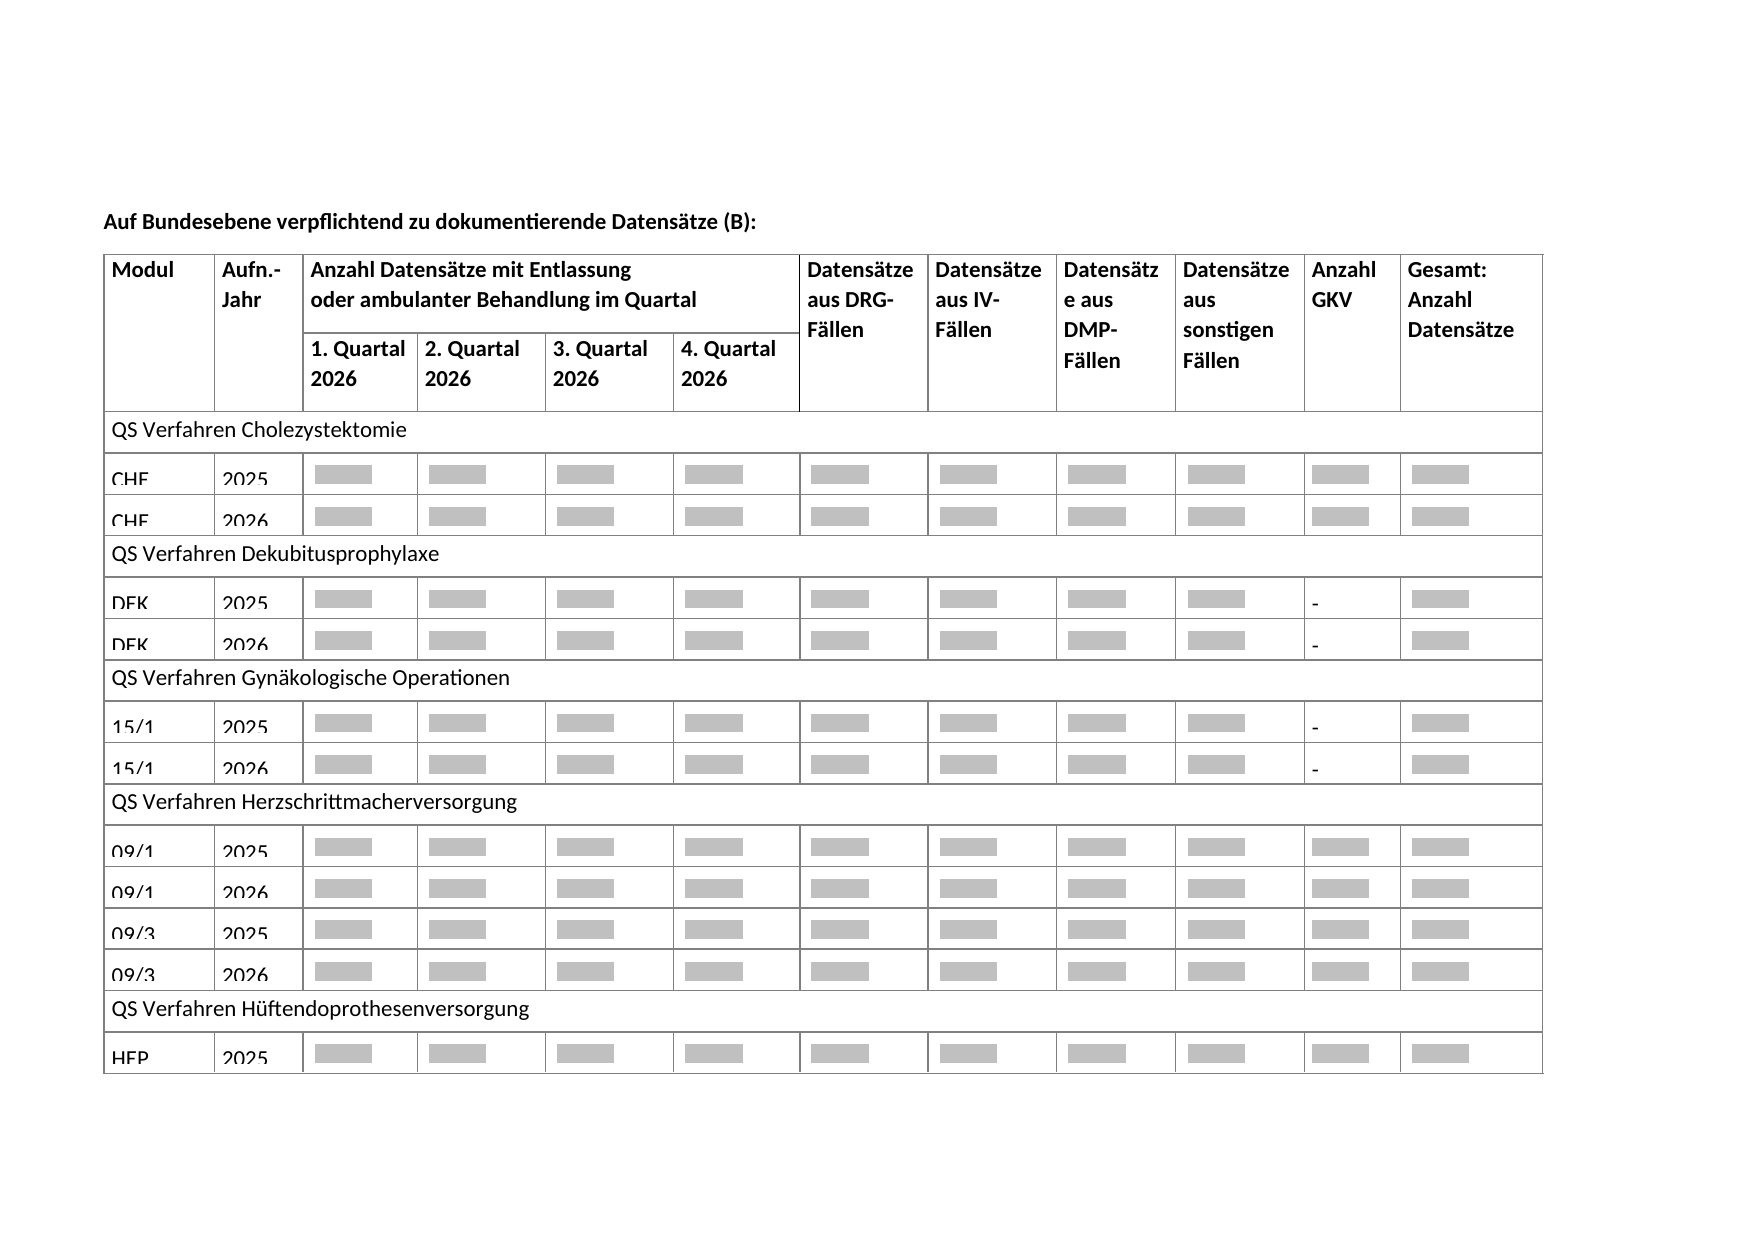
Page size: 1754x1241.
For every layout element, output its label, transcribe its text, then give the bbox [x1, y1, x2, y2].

table_cell [1401, 743, 1542, 783]
table_cell [304, 1033, 417, 1072]
table_cell [418, 826, 545, 866]
table_cell [674, 619, 799, 659]
table_cell [1176, 1033, 1304, 1072]
table_cell [801, 950, 927, 990]
table_cell [929, 495, 1056, 535]
table_cell [674, 578, 799, 617]
table_cell [1305, 454, 1400, 493]
table_cell [1057, 743, 1175, 783]
table_cell [1305, 495, 1400, 535]
table_cell [418, 578, 545, 617]
table_cell [418, 743, 545, 783]
table_cell [1401, 495, 1542, 535]
table_cell [1401, 909, 1542, 948]
table_cell 15/1 [105, 743, 214, 783]
table_cell [929, 743, 1056, 783]
table_cell 2026 [215, 619, 302, 659]
table_header Anzahl Datensätze mit Entlassung oder ambulanter Behandlung im Quartal [304, 255, 799, 332]
table_cell [1057, 454, 1175, 493]
table_cell [1057, 619, 1175, 659]
table_cell [304, 619, 417, 659]
table_cell [1057, 578, 1175, 617]
table_cell [1176, 743, 1304, 783]
table_cell [1176, 867, 1304, 907]
table_cell [546, 619, 673, 659]
table_cell [418, 1033, 545, 1072]
table_cell CHE [105, 495, 214, 535]
table_cell 15/1 [105, 702, 214, 742]
table_cell [929, 909, 1056, 948]
table_cell QS Verfahren Herzschrittmacherversorgung [105, 785, 1542, 824]
table_cell [1401, 454, 1542, 493]
table_cell [304, 909, 417, 948]
table_cell [1305, 867, 1400, 907]
table_header Datensätze aus DMP-Fällen [1057, 255, 1175, 411]
table_cell [801, 826, 927, 866]
table_cell 2025 [215, 702, 302, 742]
table_header Datensätze aus IV-Fällen [929, 255, 1056, 411]
table_cell [1057, 909, 1175, 948]
table_cell [1057, 1033, 1175, 1072]
table_cell [801, 702, 927, 742]
table_cell [546, 454, 673, 493]
table_cell [304, 454, 417, 493]
table_cell [1176, 702, 1304, 742]
table_cell 2025 [215, 909, 302, 948]
table_cell [418, 950, 545, 990]
table_cell 09/1 [105, 867, 214, 907]
table_cell 2025 [215, 826, 302, 866]
table_cell [929, 702, 1056, 742]
table_cell [674, 867, 799, 907]
table_cell 2026 [215, 495, 302, 535]
table_cell 1. Quartal 2026 [304, 334, 417, 411]
table_cell [1401, 867, 1542, 907]
table_cell [1401, 826, 1542, 866]
table_cell [929, 1033, 1056, 1072]
table_cell [801, 909, 927, 948]
table_cell [801, 867, 927, 907]
table_cell [1057, 702, 1175, 742]
table_cell [1401, 1033, 1542, 1072]
table_cell QS Verfahren Gynäkologische Operationen [105, 661, 1542, 700]
table_cell [1401, 950, 1542, 990]
table_cell [674, 909, 799, 948]
table_cell [304, 950, 417, 990]
table_cell [674, 702, 799, 742]
table_cell [929, 950, 1056, 990]
table_cell [1401, 578, 1542, 617]
table_cell [1057, 495, 1175, 535]
table_cell [1176, 909, 1304, 948]
table_cell [929, 826, 1056, 866]
table_cell 09/3 [105, 909, 214, 948]
text Auf Bundesebene verpflichtend zu dokumentierende Datensätze (B): [103, 207, 1542, 235]
table_cell [1176, 826, 1304, 866]
table_cell - [1305, 743, 1400, 783]
table_cell [929, 619, 1056, 659]
table_cell 2. Quartal 2026 [418, 334, 545, 411]
table_cell 3. Quartal 2026 [546, 334, 673, 411]
table_cell QS Verfahren Hüftendoprothesenversorgung [105, 991, 1542, 1031]
table_cell DEK [105, 578, 214, 617]
table_cell CHE [105, 454, 214, 493]
table_cell [801, 1033, 927, 1072]
table_cell [801, 578, 927, 617]
table_cell [1057, 950, 1175, 990]
table_cell [929, 454, 1056, 493]
table_cell [418, 619, 545, 659]
table_cell 09/1 [105, 826, 214, 866]
table_cell [1305, 1033, 1400, 1072]
table_cell [1401, 619, 1542, 659]
table_cell [546, 950, 673, 990]
table_cell [418, 454, 545, 493]
table_cell [1176, 495, 1304, 535]
table_cell [929, 578, 1056, 617]
table_cell HEP [105, 1033, 214, 1072]
table_cell [674, 1033, 799, 1072]
table_cell [304, 578, 417, 617]
table_cell 4. Quartal 2026 [674, 334, 799, 411]
table_cell [418, 867, 545, 907]
table_cell [1305, 950, 1400, 990]
table_cell 2025 [215, 454, 302, 493]
table_cell - [1305, 702, 1400, 742]
table_cell 2026 [215, 950, 302, 990]
table_cell [304, 495, 417, 535]
table_header Modul [105, 255, 214, 411]
table_cell [674, 950, 799, 990]
table_cell [1176, 454, 1304, 493]
table_header Anzahl GKV [1305, 255, 1400, 411]
table_cell [546, 826, 673, 866]
table_cell [674, 454, 799, 493]
table_cell [304, 867, 417, 907]
table_cell [546, 578, 673, 617]
table_cell [546, 743, 673, 783]
table_cell [1176, 619, 1304, 659]
table_cell [418, 495, 545, 535]
table_cell [1401, 702, 1542, 742]
table_cell [418, 702, 545, 742]
table_cell DEK [105, 619, 214, 659]
table_cell [801, 743, 927, 783]
table_cell [304, 743, 417, 783]
table_cell [546, 702, 673, 742]
table_cell 2026 [215, 743, 302, 783]
table_header Gesamt: Anzahl Datensätze [1401, 255, 1542, 411]
table_cell [1305, 909, 1400, 948]
table_cell [418, 909, 545, 948]
table_cell [929, 867, 1056, 907]
table_cell [304, 826, 417, 866]
table_cell [546, 909, 673, 948]
table_cell [674, 743, 799, 783]
table_cell [546, 495, 673, 535]
table_cell - [1305, 578, 1400, 617]
table_cell [801, 454, 927, 493]
table_cell [801, 619, 927, 659]
table_cell [546, 1033, 673, 1072]
table_cell QS Verfahren Cholezystektomie [105, 412, 1542, 452]
table_cell [1176, 578, 1304, 617]
table_cell [801, 495, 927, 535]
table_cell [674, 495, 799, 535]
table_cell QS Verfahren Dekubitusprophylaxe [105, 536, 1542, 576]
table_cell - [1305, 619, 1400, 659]
table_header Datensätze aus DRG-Fällen [800, 255, 927, 411]
table_header Datensätze aus sonstigen Fällen [1176, 255, 1304, 411]
table_cell 2025 [215, 1033, 302, 1072]
table_cell [1057, 867, 1175, 907]
table_cell [674, 826, 799, 866]
table_cell [1176, 950, 1304, 990]
table_header Aufn.-Jahr [215, 255, 302, 411]
table_cell [546, 867, 673, 907]
table_cell 2026 [215, 867, 302, 907]
table_cell [304, 702, 417, 742]
table_cell [1057, 826, 1175, 866]
table_cell [1305, 826, 1400, 866]
table_cell 2025 [215, 578, 302, 617]
table_cell 09/3 [105, 950, 214, 990]
